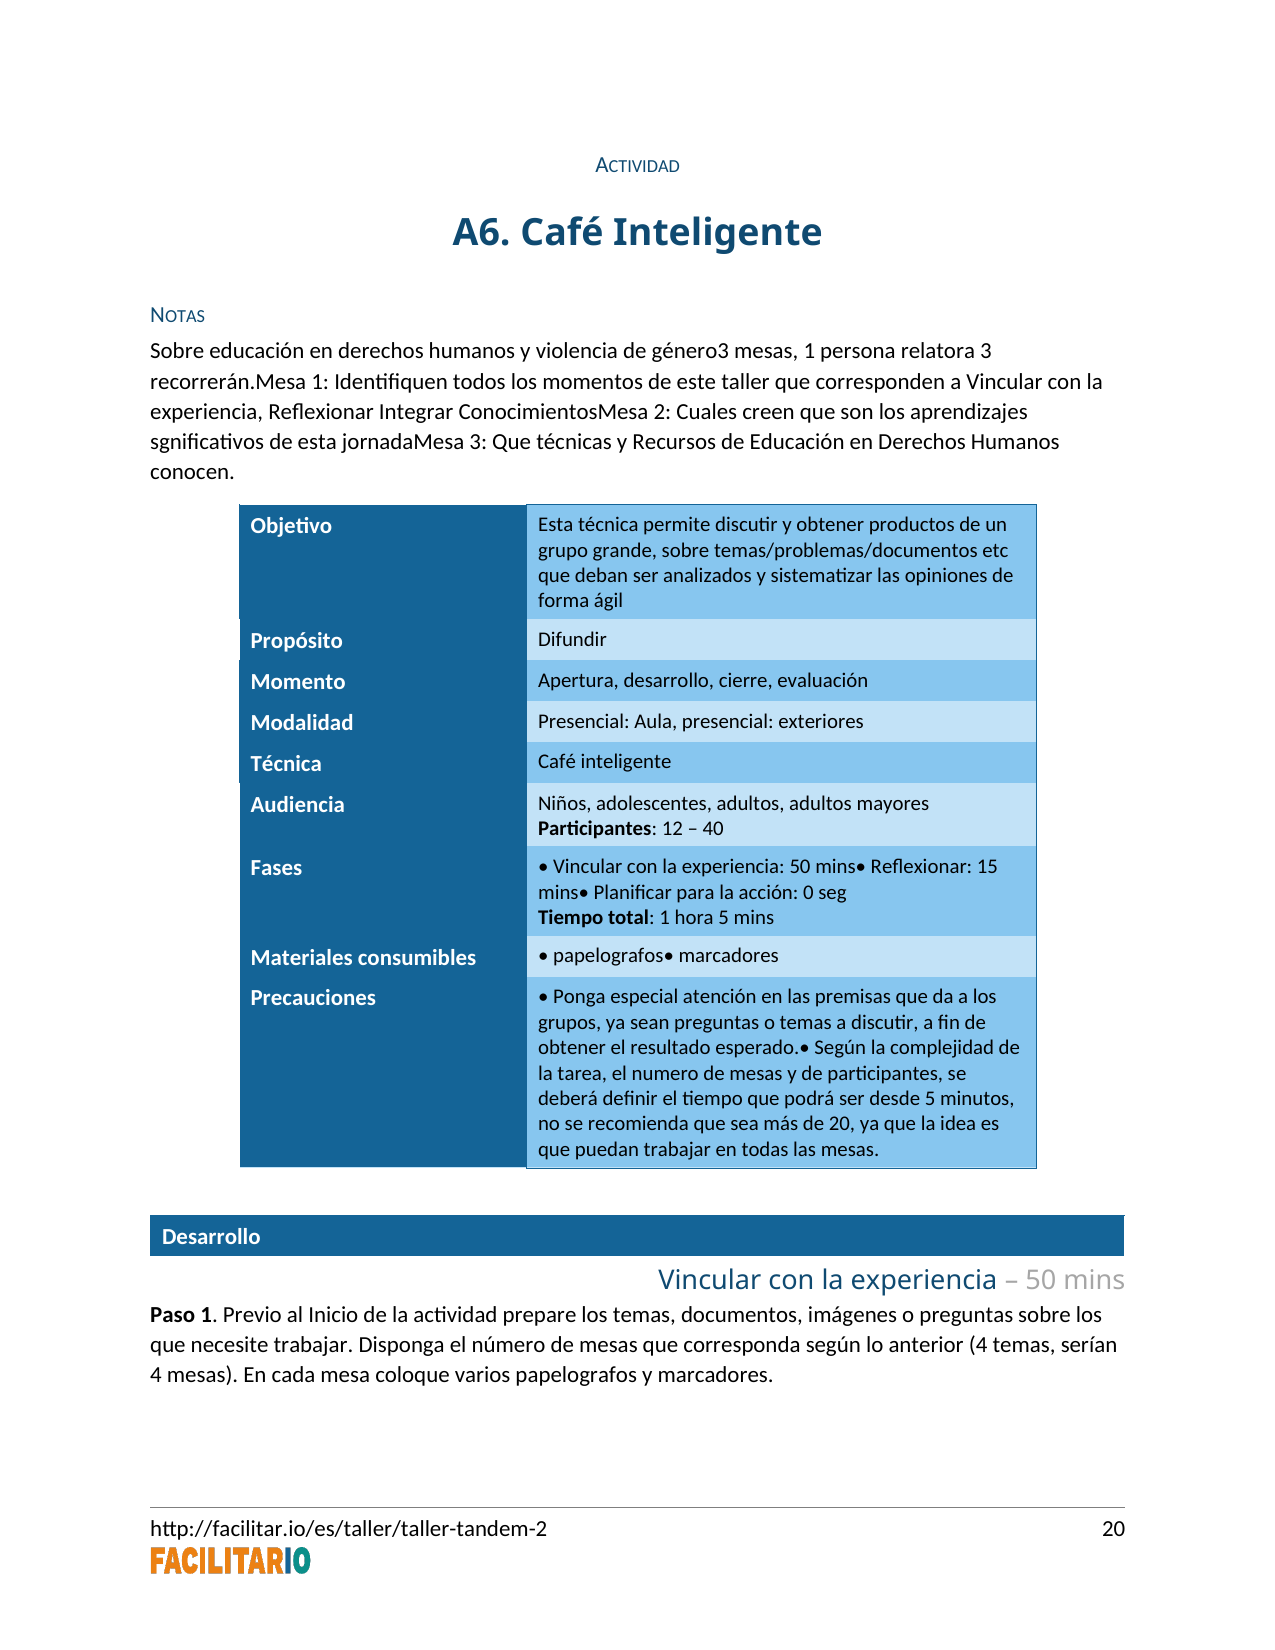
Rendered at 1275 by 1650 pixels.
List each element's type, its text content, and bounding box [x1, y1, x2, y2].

table_header Esta técnica permite discutir y obtener productos de un grupo grande, sobre temas/problemas/documentos etc que deban ser analizados y sistematizar las opiniones de forma ágil [527, 505, 1036, 619]
table_header Objetivo [240, 505, 526, 619]
table_cell Materiales consumibles [240, 937, 526, 977]
table_cell Precauciones [240, 978, 526, 1167]
text Actividad [150, 150, 1125, 178]
table_cell Café inteligente [527, 742, 1036, 783]
table_cell Apertura, desarrollo, cierre, evaluación [527, 660, 1036, 701]
table_cell Presencial: Aula, presencial: exteriores [527, 701, 1036, 742]
table_cell Momento [240, 661, 526, 701]
text Notas [150, 300, 1125, 328]
table_cell Modalidad [240, 702, 526, 742]
table_cell • papelografos [527, 936, 1036, 977]
text Paso 1. Previo al Inicio de la actividad prepare los temas, documentos, imágenes o preguntas sobre los que necesite trabajar. Disponga el número de mesas que corresponda según lo anterior (4 temas, serían 4 mesas). En cada mesa coloque varios papelografos y marcadores. [150, 1300, 1125, 1389]
table_cell Propósito [240, 620, 526, 660]
text Sobre educación en derechos humanos y violencia de género [150, 337, 1125, 486]
picture [145, 1544, 315, 1576]
table_cell Audiencia [240, 784, 526, 846]
table_cell Fases [240, 848, 526, 936]
table_header Desarrollo [151, 1216, 1124, 1256]
subtitle A6. Café Inteligente [150, 205, 1125, 256]
table_cell Técnica [240, 743, 526, 783]
table_cell • Vincular con la experiencia: 50 mins Tiempo total: 1 hora 5 mins [527, 846, 1036, 936]
table_cell • Ponga especial atención en las premisas que da a los grupos, ya sean preguntas o temas a discutir, a fin de obtener el resultado esperado. [527, 977, 1036, 1167]
table_cell Difundir [527, 619, 1036, 660]
subtitle Vincular con la experiencia – 50 mins [150, 1260, 1125, 1297]
table_cell Niños, adolescentes, adultos, adultos mayores Participantes: 12 – 40 [527, 783, 1036, 846]
